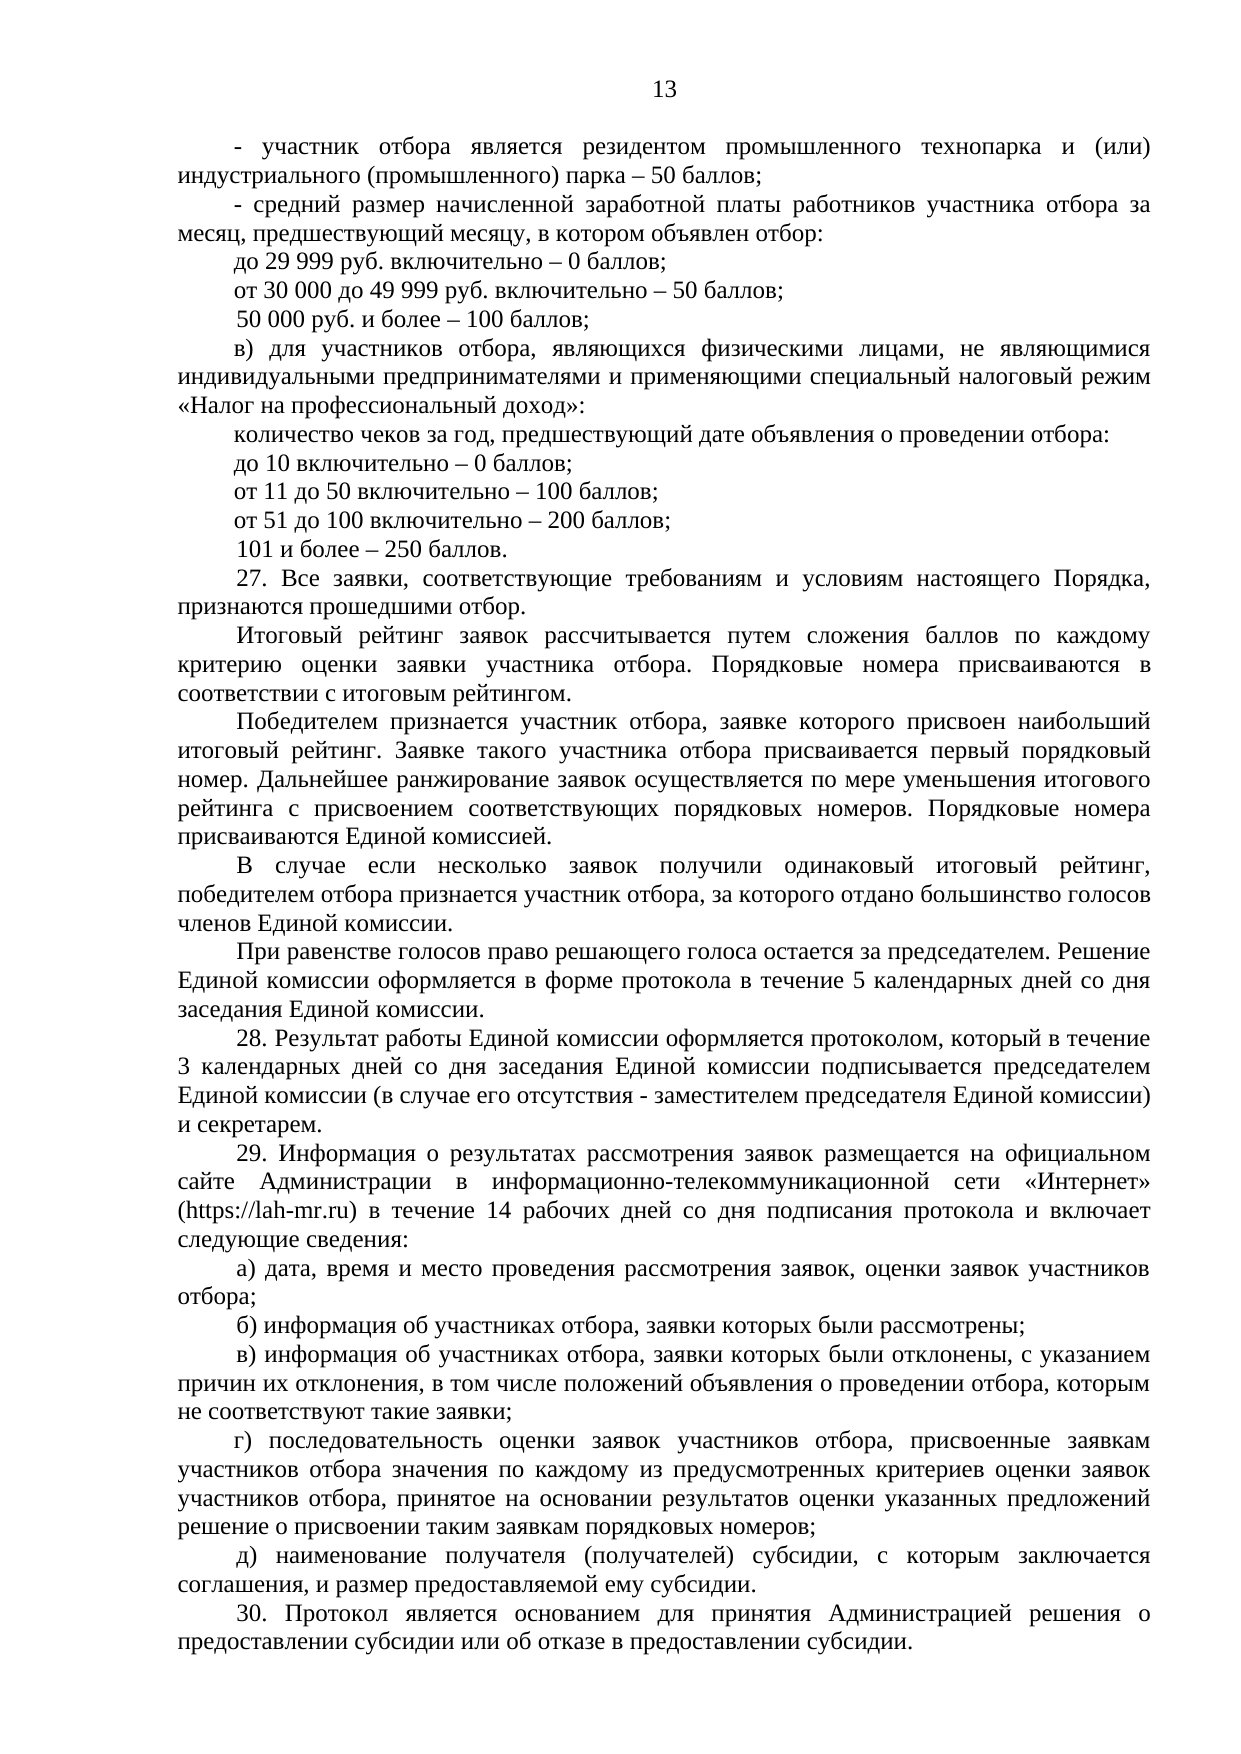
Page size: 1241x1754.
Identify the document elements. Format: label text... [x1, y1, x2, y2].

text от 51 до 100 включительно – 200 баллов; [177, 505, 1152, 534]
text д) наименование получателя (получателей) субсидии, с которым заключается соглашения, и размер предоставляемой ему субсидии. [177, 1540, 1152, 1598]
text до 10 включительно – 0 баллов; [177, 448, 1152, 476]
text При равенстве голосов право решающего голоса остается за председателем. Решение Единой комиссии оформляется в форме протокола в течение 5 календарных дней со дня заседания Единой комиссии. [177, 936, 1152, 1023]
text 30. Протокол является основанием для принятия Администрацией решения о предоставлении субсидии или об отказе в предоставлении субсидии. [177, 1598, 1152, 1655]
text до 29 999 руб. включительно – 0 баллов; [177, 246, 1152, 275]
text 27. Все заявки, соответствующие требованиям и условиям настоящего Порядка, признаются прошедшими отбор. [177, 563, 1152, 620]
text от 30 000 до 49 999 руб. включительно – 50 баллов; [177, 275, 1152, 304]
text количество чеков за год, предшествующий дате объявления о проведении отбора: [177, 419, 1152, 448]
text 101 и более – 250 баллов. [177, 534, 1152, 563]
text 28. Результат работы Единой комиссии оформляется протоколом, который в течение 3 календарных дней со дня заседания Единой комиссии подписывается председателем Единой комиссии (в случае его отсутствия - заместителем председателя Единой комиссии) и секретарем. [177, 1023, 1152, 1138]
text 29. Информация о результатах рассмотрения заявок размещается на официальном сайте Администрации в информационно-телекоммуникационной сети «Интернет» (https://lah-mr.ru) в течение 14 рабочих дней со дня подписания протокола и включает следующие сведения: [177, 1138, 1152, 1253]
text 50 000 руб. и более – 100 баллов; [177, 304, 1152, 333]
text Победителем признается участник отбора, заявке которого присвоен наибольший итоговый рейтинг. Заявке такого участника отбора присваивается первый порядковый номер. Дальнейшее ранжирование заявок осуществляется по мере уменьшения итогового рейтинга с присвоением соответствующих порядковых номеров. Порядковые номера присваиваются Единой комиссией. [177, 706, 1152, 850]
text в) информация об участниках отбора, заявки которых были отклонены, с указанием причин их отклонения, в том числе положений объявления о проведении отбора, которым не соответствуют такие заявки; [177, 1339, 1152, 1425]
text г) последовательность оценки заявок участников отбора, присвоенные заявкам участников отбора значения по каждому из предусмотренных критериев оценки заявок участников отбора, принятое на основании результатов оценки указанных предложений решение о присвоении таким заявкам порядковых номеров; [177, 1425, 1152, 1540]
text Итоговый рейтинг заявок рассчитывается путем сложения баллов по каждому критерию оценки заявки участника отбора. Порядковые номера присваиваются в соответствии с итоговым рейтингом. [177, 620, 1152, 706]
text в) для участников отбора, являющихся физическими лицами, не являющимися индивидуальными предпринимателями и применяющими специальный налоговый режим «Налог на профессиональный доход»: [177, 333, 1152, 419]
text - средний размер начисленной заработной платы работников участника отбора за месяц, предшествующий месяцу, в котором объявлен отбор: [177, 189, 1152, 246]
text В случае если несколько заявок получили одинаковый итоговый рейтинг, победителем отбора признается участник отбора, за которого отдано большинство голосов членов Единой комиссии. [177, 850, 1152, 936]
text от 11 до 50 включительно – 100 баллов; [177, 476, 1152, 505]
text б) информация об участниках отбора, заявки которых были рассмотрены; [177, 1310, 1152, 1339]
text а) дата, время и место проведения рассмотрения заявок, оценки заявок участников отбора; [177, 1253, 1152, 1310]
text - участник отбора является резидентом промышленного технопарка и (или) индустриального (промышленного) парка – 50 баллов; [177, 131, 1152, 189]
